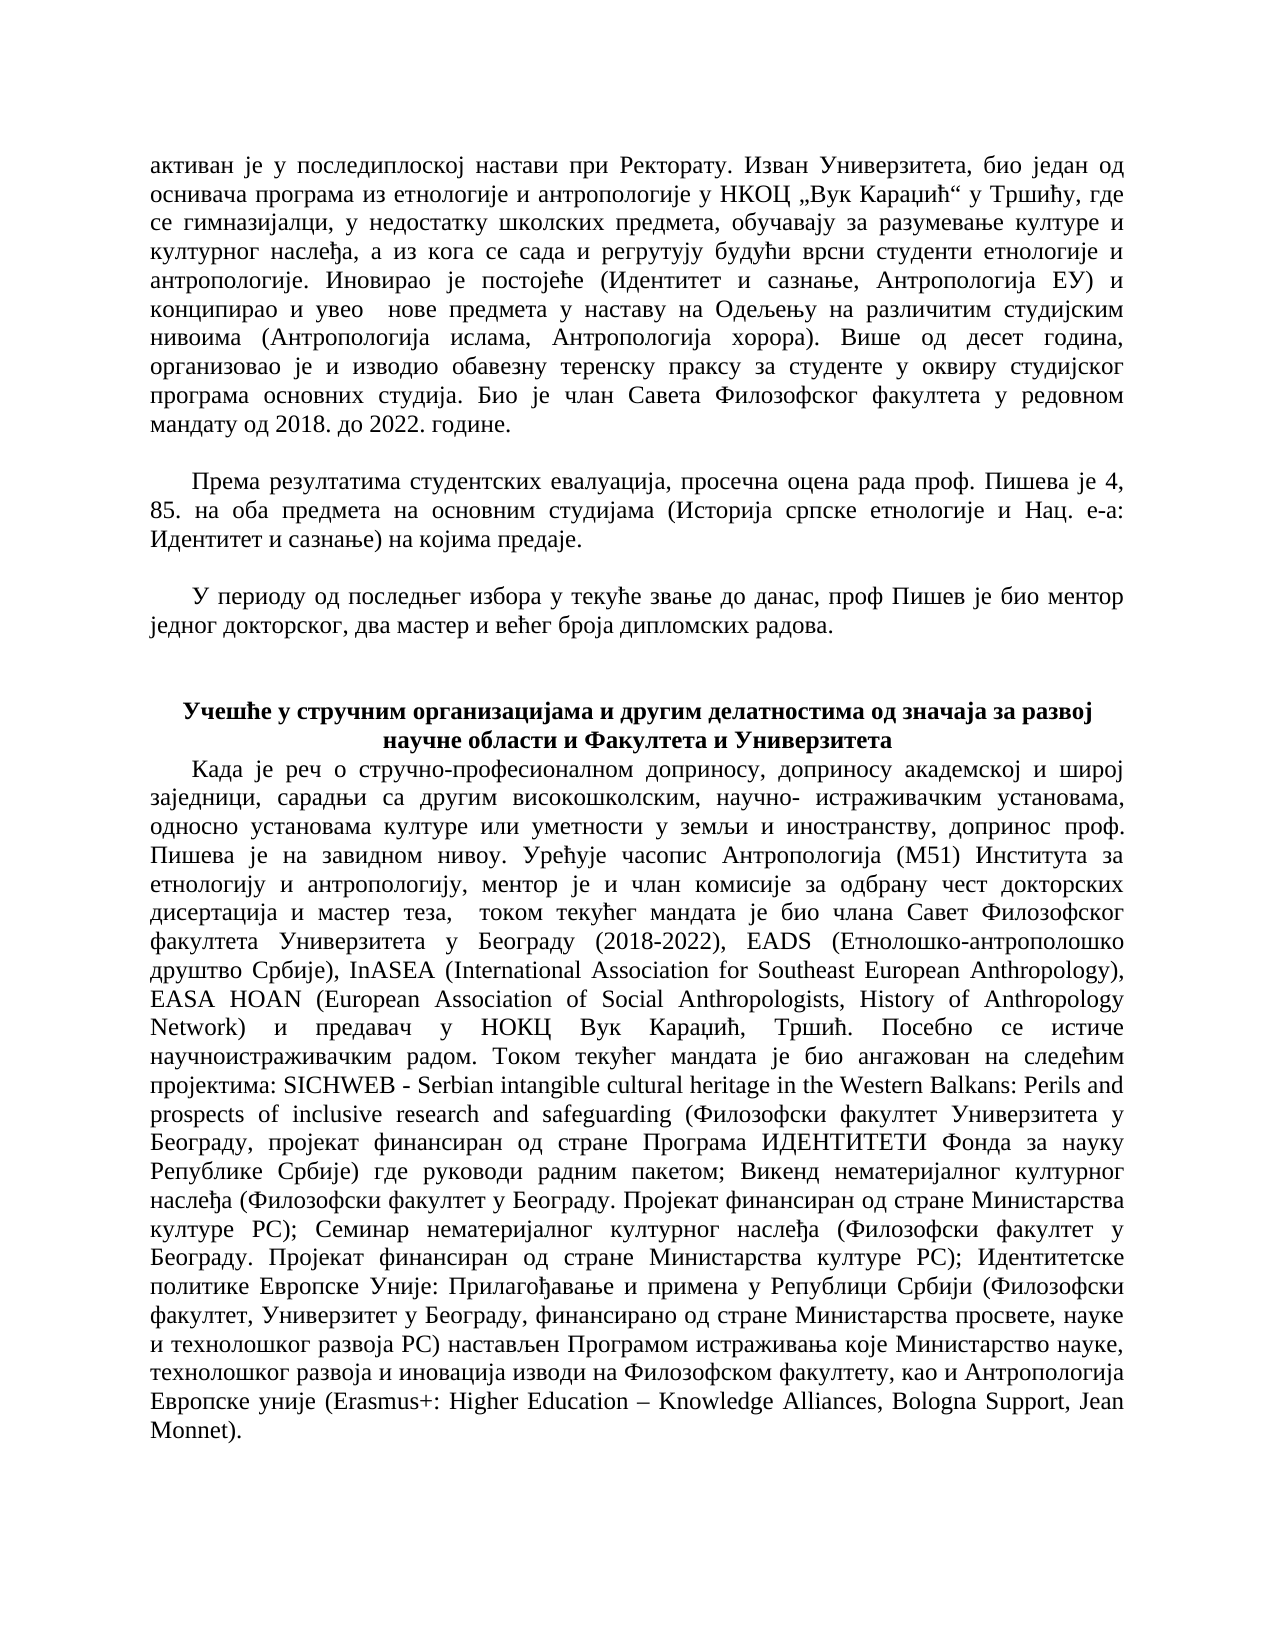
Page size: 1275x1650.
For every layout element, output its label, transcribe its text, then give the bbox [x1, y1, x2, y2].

text Учешће у стручним организацијама и другим делатностима од значаја за развој научне области и Факултета и Универзитета [150, 696, 1125, 754]
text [150, 150, 1125, 437]
text Према резултатима студентских евалуација, просечна оцена рада проф. Пишева је 4, 85. на оба предмета на основним студијама (Историја српске етнологије и Нац. е-а: Идентитет и сазнање) на којима предаје. [150, 466, 1125, 552]
text Када је реч о стручно-професионалном доприносу, доприносу академској и широј заједници, сарадњи са другим високошколским, научно- истраживачким установама, односно установама културе или уметности у земљи и иностранству, допринос проф. Пишева је на завидном нивоу. Урећује часопис Антропологија (М51) Института за етнологију и антропологију, ментор је и члан комисије за одбрану чест докторских дисертација и мастер теза, током текућег мандата је био члана Савет Филозофског факултета Универзитета у Београду (2018-2022), ЕADS (Етнолошко-антрополошко друштво Србије), InASEA (International Association for Southeast European Anthropology), EASA HOAN (European Association of Social Anthropologists, History of Anthropology Network) и предавач у НОКЦ Вук Караџић, Тршић. Посебно се истиче научноистраживачким радом. Током текућег мандата је био ангажован на следећим пројектима: SICHWEB - Serbian intangible cultural heritage in the Western Balkans: Perils and prospects of inclusive research and safeguarding (Филозофски факултет Универзитета у Београду, пројекат финансиран од стране Програма ИДЕНТИТЕТИ Фонда за науку Републике Србије) где руководи радним пакетом; Викенд нематеријалног културног наслеђа (Филозофски факултет у Београду. Пројекат финансиран од стране Министарства културе РС); Семинар нематеријалног културног наслеђа (Филозофски факултет у Београду. Пројекат финансиран од стране Министарства културе РС); Идентитетске политике Европске Уније: Прилагођавање и примена у Републици Србији (Филозофски факултет, Универзитет у Београду, финансирано од стране Министарства просвете, науке и технолошког развоја РС) настављен Програмом истраживања које Министарство науке, технолошког развоја и иновација изводи на Филозофском факултету, као и Антропологија Европске уније (Erasmus+: Higher Education – Knowledge Alliances, Bologna Support, Jean Monnet). [150, 754, 1125, 1444]
text У периоду од последњег избора у текуће звање до данас, проф Пишев је био ментор једног докторског, два мастер и већег броја дипломских радова. [150, 581, 1125, 639]
